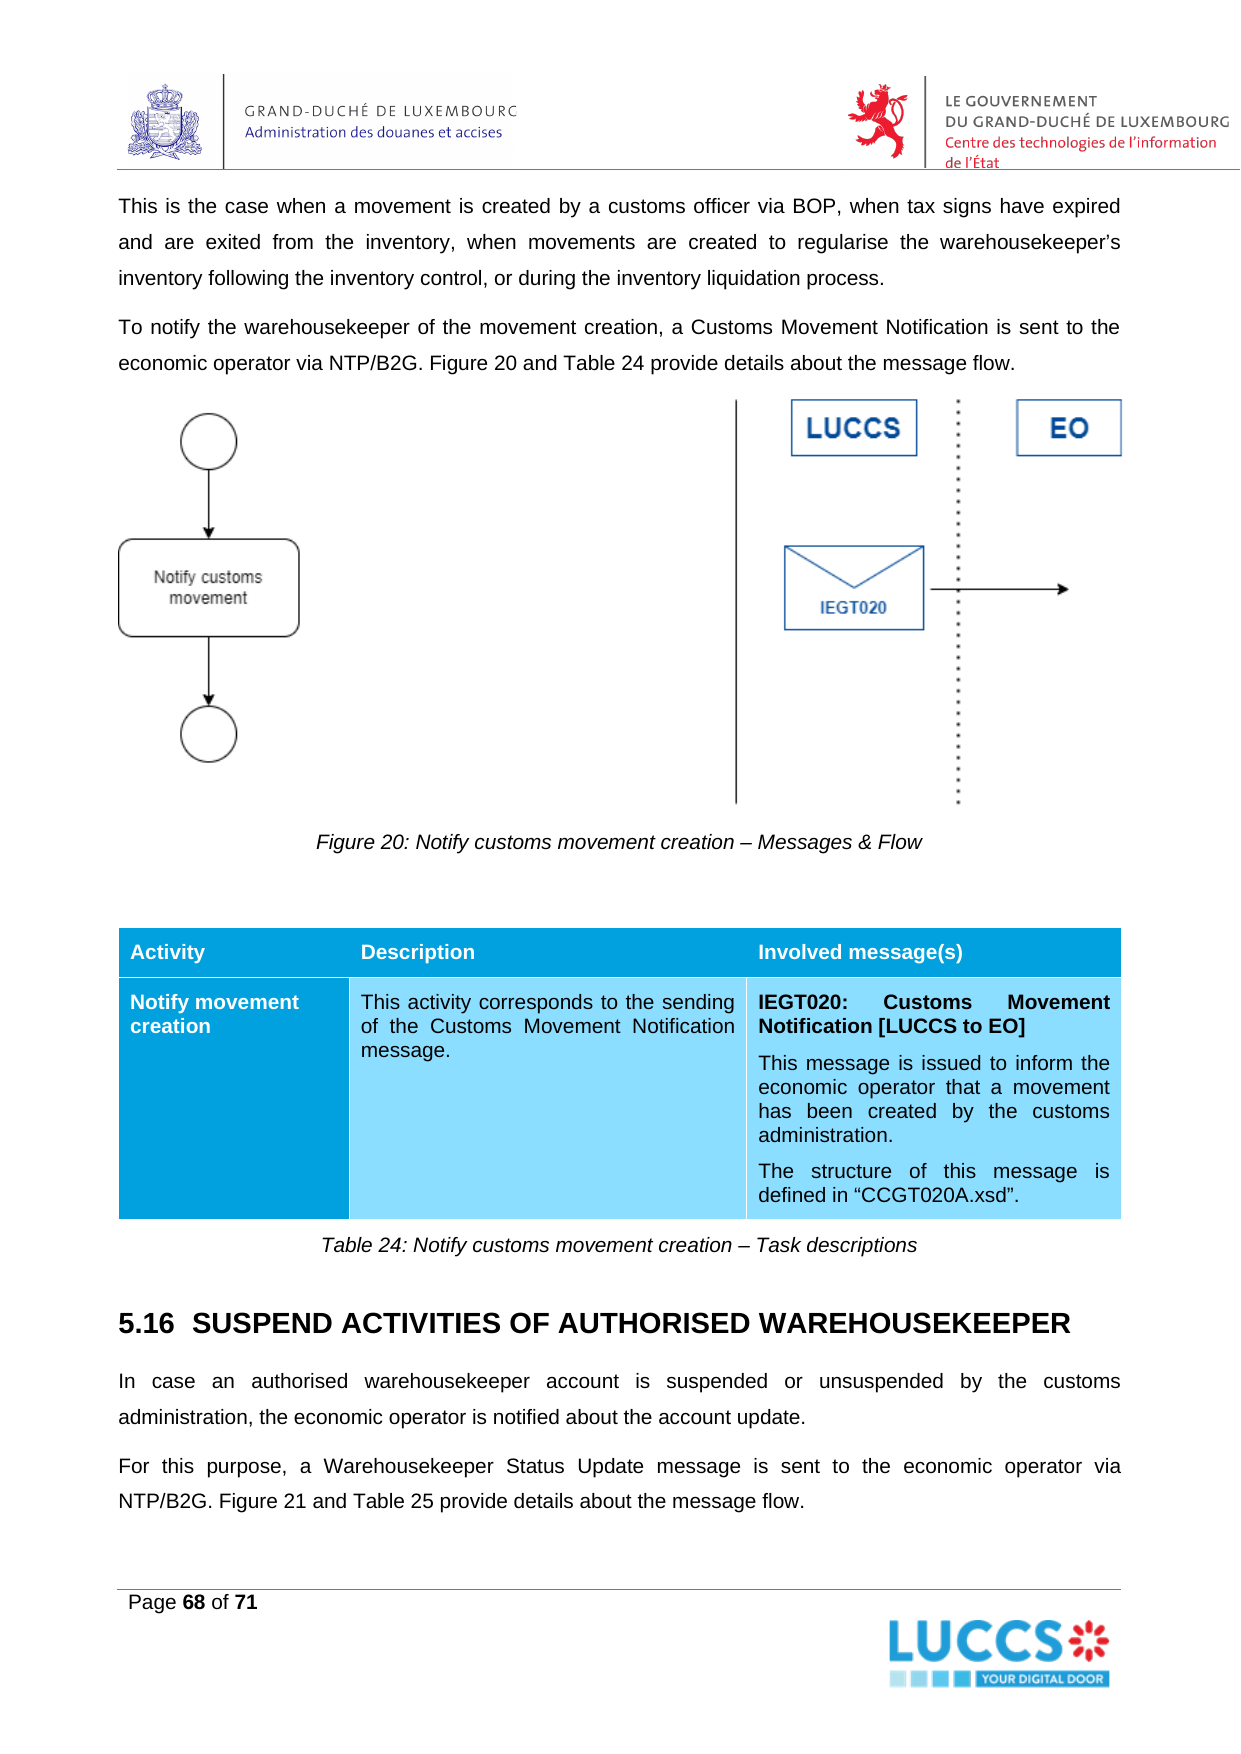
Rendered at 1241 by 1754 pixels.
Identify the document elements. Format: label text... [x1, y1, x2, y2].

table_cell IEGT020: Customs Movement Notification [LUCCS to EO] This message is issued to inform the economic operator that a movement has been created by the customs administration. The structure of this message is defined in “CCGT020A.xsd”. [747, 978, 1121, 1219]
text Figure 20: Notify customs movement creation – Messages & Flow [118, 830, 1122, 854]
table_cell This activity corresponds to the sending of the Customs Movement Notification message. [350, 978, 746, 1219]
picture [127, 74, 517, 168]
text This is the case when a movement is created by a customs officer via BOP, when tax signs have expired and are exited from the inventory, when movements are created to regularise the warehousekeeper’s inventory following the inventory control, or during the inventory liquidation process. [118, 194, 1122, 290]
table_header Description [349, 928, 747, 977]
text In case an authorised warehousekeeper account is suspended or unsuspended by the customs administration, the economic operator is notified about the account update. [118, 1369, 1122, 1429]
text To notify the warehousekeeper of the movement creation, a Customs Movement Notification is sent to the economic operator via NTP/B2G. Figure 20 and Table 24 provide details about the message flow. [118, 314, 1122, 374]
table_cell Notify movement creation [119, 978, 349, 1219]
table_header Activity [119, 928, 349, 977]
text For this purpose, a Warehousekeeper Status Update message is sent to the economic operator via NTP/B2G. Figure 21 and Table 25 provide details about the message flow. [118, 1453, 1122, 1513]
picture [848, 76, 1229, 168]
subtitle SUSPEND ACTIVITIES OF AUTHORISED WAREHOUSEKEEPER [118, 1306, 1122, 1340]
table_header Involved message(s) [747, 928, 1121, 977]
text Table 24: Notify customs movement creation – Task descriptions [118, 1233, 1122, 1257]
picture [118, 398, 1123, 806]
picture [889, 1620, 1110, 1688]
